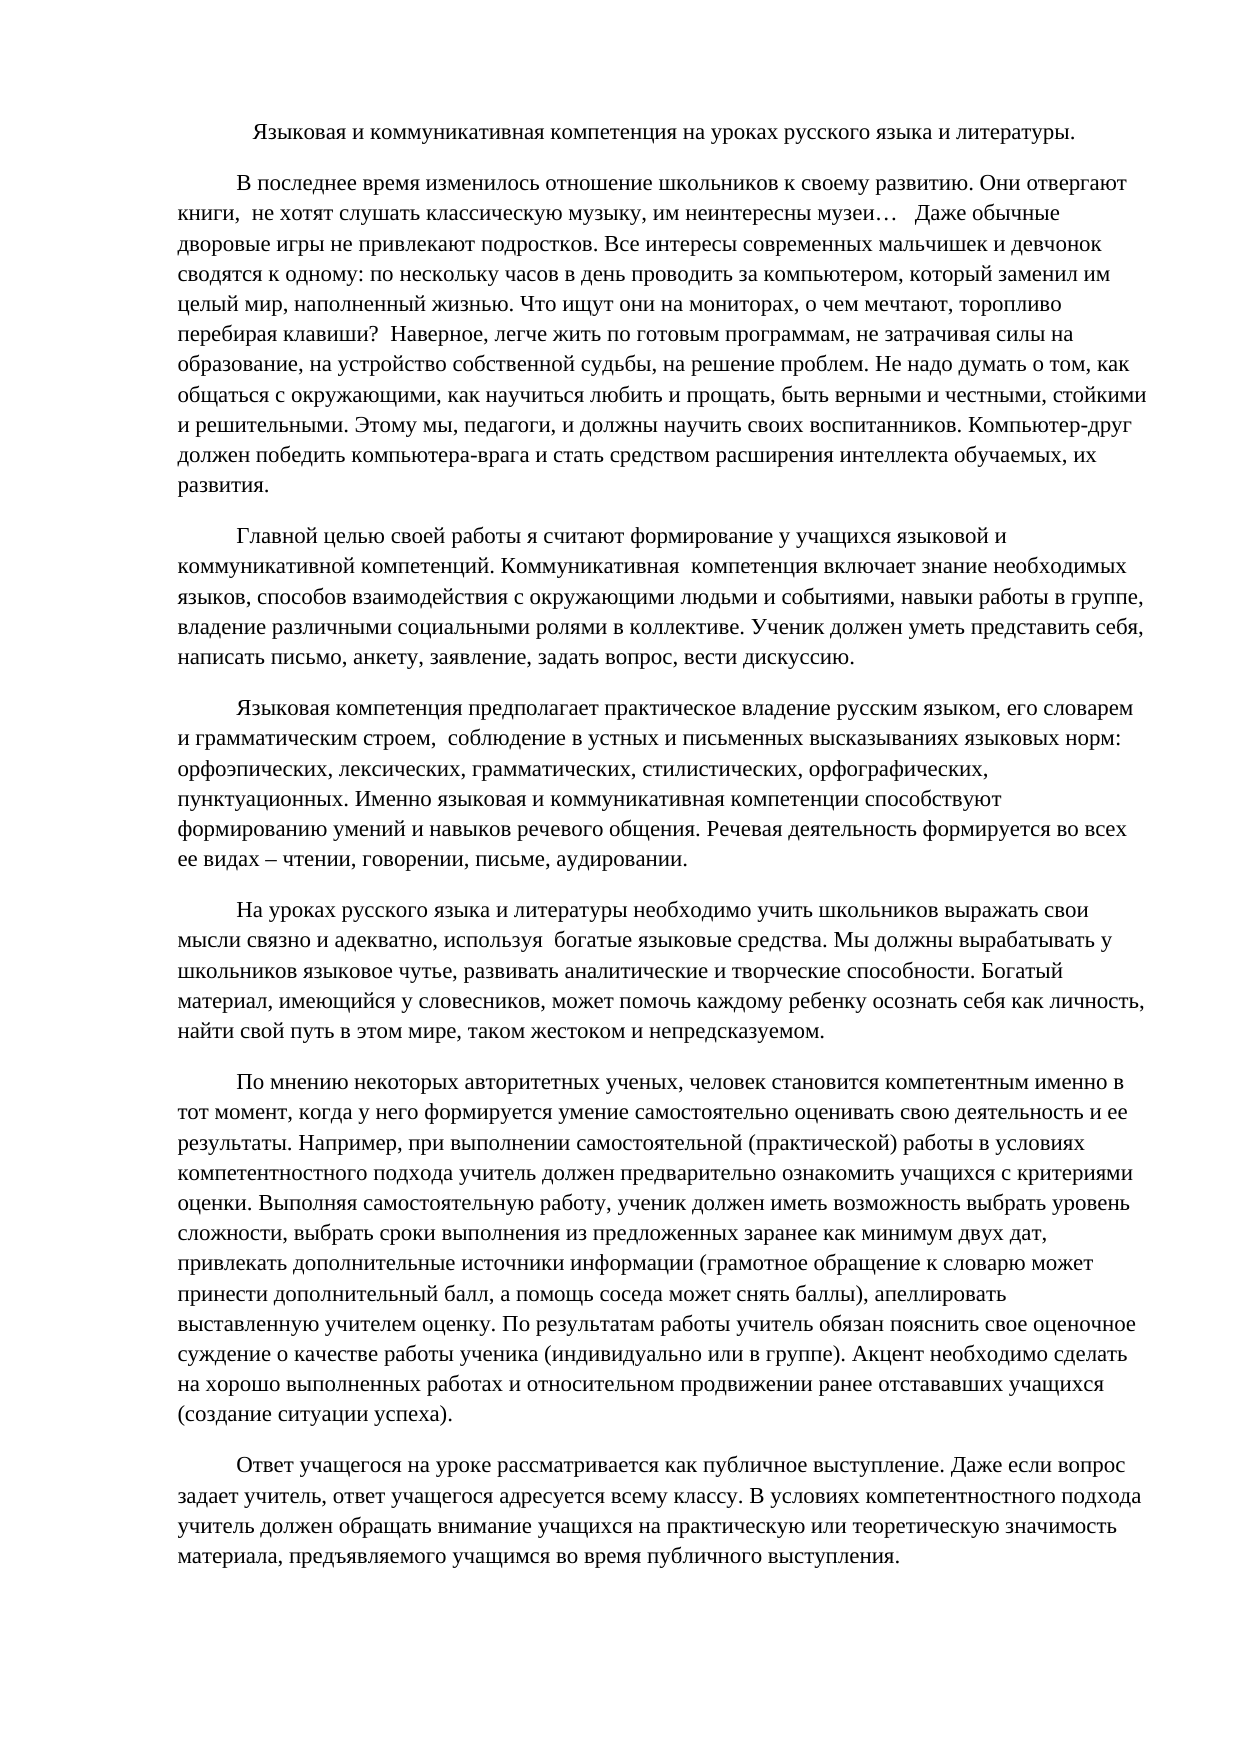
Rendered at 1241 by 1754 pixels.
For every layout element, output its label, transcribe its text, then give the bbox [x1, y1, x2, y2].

text Ответ учащегося на уроке рассматривается как публичное выступление. Даже если вопрос задает учитель, ответ учащегося адресуется всему классу. В условиях компетентностного подхода учитель должен обращать внимание учащихся на практическую или теоретическую значимость материала, предъявляемого учащимся во время публичного выступления. [177, 1451, 1152, 1568]
text Языковая компетенция предполагает практическое владение русским языком, его словарем и грамматическим строем, соблюдение в устных и письменных высказываниях языковых норм: орфоэпических, лексических, грамматических, стилистических, орфографических, пунктуационных. Именно языковая и коммуникативная компетенции способствуют формированию умений и навыков речевого общения. Речевая деятельность формируется во всех ее видах – чтении, говорении, письме, аудировании. [177, 694, 1152, 872]
text В последнее время изменилось отношение школьников к своему развитию. Они отвергают книги, не хотят слушать классическую музыку, им неинтересны музеи… Даже обычные дворовые игры не привлекают подростков. Все интересы современных мальчишек и девчонок сводятся к одному: по нескольку часов в день проводить за компьютером, который заменил им целый мир, наполненный жизнью. Что ищут они на мониторах, о чем мечтают, торопливо перебирая клавиши? Наверное, легче жить по готовым программам, не затрачивая силы на образование, на устройство собственной судьбы, на решение проблем. Не надо думать о том, как общаться с окружающими, как научиться любить и прощать, быть верными и честными, стойкими и решительными. Этому мы, педагоги, и должны научить своих воспитанников. Компьютер-друг должен победить компьютера-врага и стать средством расширения интеллекта обучаемых, их развития. [177, 169, 1152, 498]
text По мнению некоторых авторитетных ученых, человек становится компетентным именно в тот момент, когда у него формируется умение самостоятельно оценивать свою деятельность и ее результаты. Например, при выполнении самостоятельной (практической) работы в условиях компетентностного подхода учитель должен предварительно ознакомить учащихся с критериями оценки. Выполняя самостоятельную работу, ученик должен иметь возможность выбрать уровень сложности, выбрать сроки выполнения из предложенных заранее как минимум двух дат, привлекать дополнительные источники информации (грамотное обращение к словарю может принести дополнительный балл, а помощь соседа может снять баллы), апеллировать выставленную учителем оценку. По результатам работы учитель обязан пояснить свое оценочное суждение о качестве работы ученика (индивидуально или в группе). Акцент необходимо сделать на хорошо выполненных работах и относительном продвижении ранее отстававших учащихся (создание ситуации успеха). [177, 1068, 1152, 1427]
text Языковая и коммуникативная компетенция на уроках русского языка и литературы. [177, 118, 1152, 144]
text Главной целью своей работы я считают формирование у учащихся языковой и коммуникативной компетенций. Коммуникативная компетенция включает знание необходимых языков, способов взаимодействия с окружающими людьми и событиями, навыки работы в группе, владение различными социальными ролями в коллективе. Ученик должен уметь представить себя, написать письмо, анкету, заявление, задать вопрос, вести дискуссию. [177, 522, 1152, 669]
text На уроках русского языка и литературы необходимо учить школьников выражать свои мысли связно и адекватно, используя богатые языковые средства. Мы должны вырабатывать у школьников языковое чутье, развивать аналитические и творческие способности. Богатый материал, имеющийся у словесников, может помочь каждому ребенку осознать себя как личность, найти свой путь в этом мире, таком жестоком и непредсказуемом. [177, 896, 1152, 1043]
